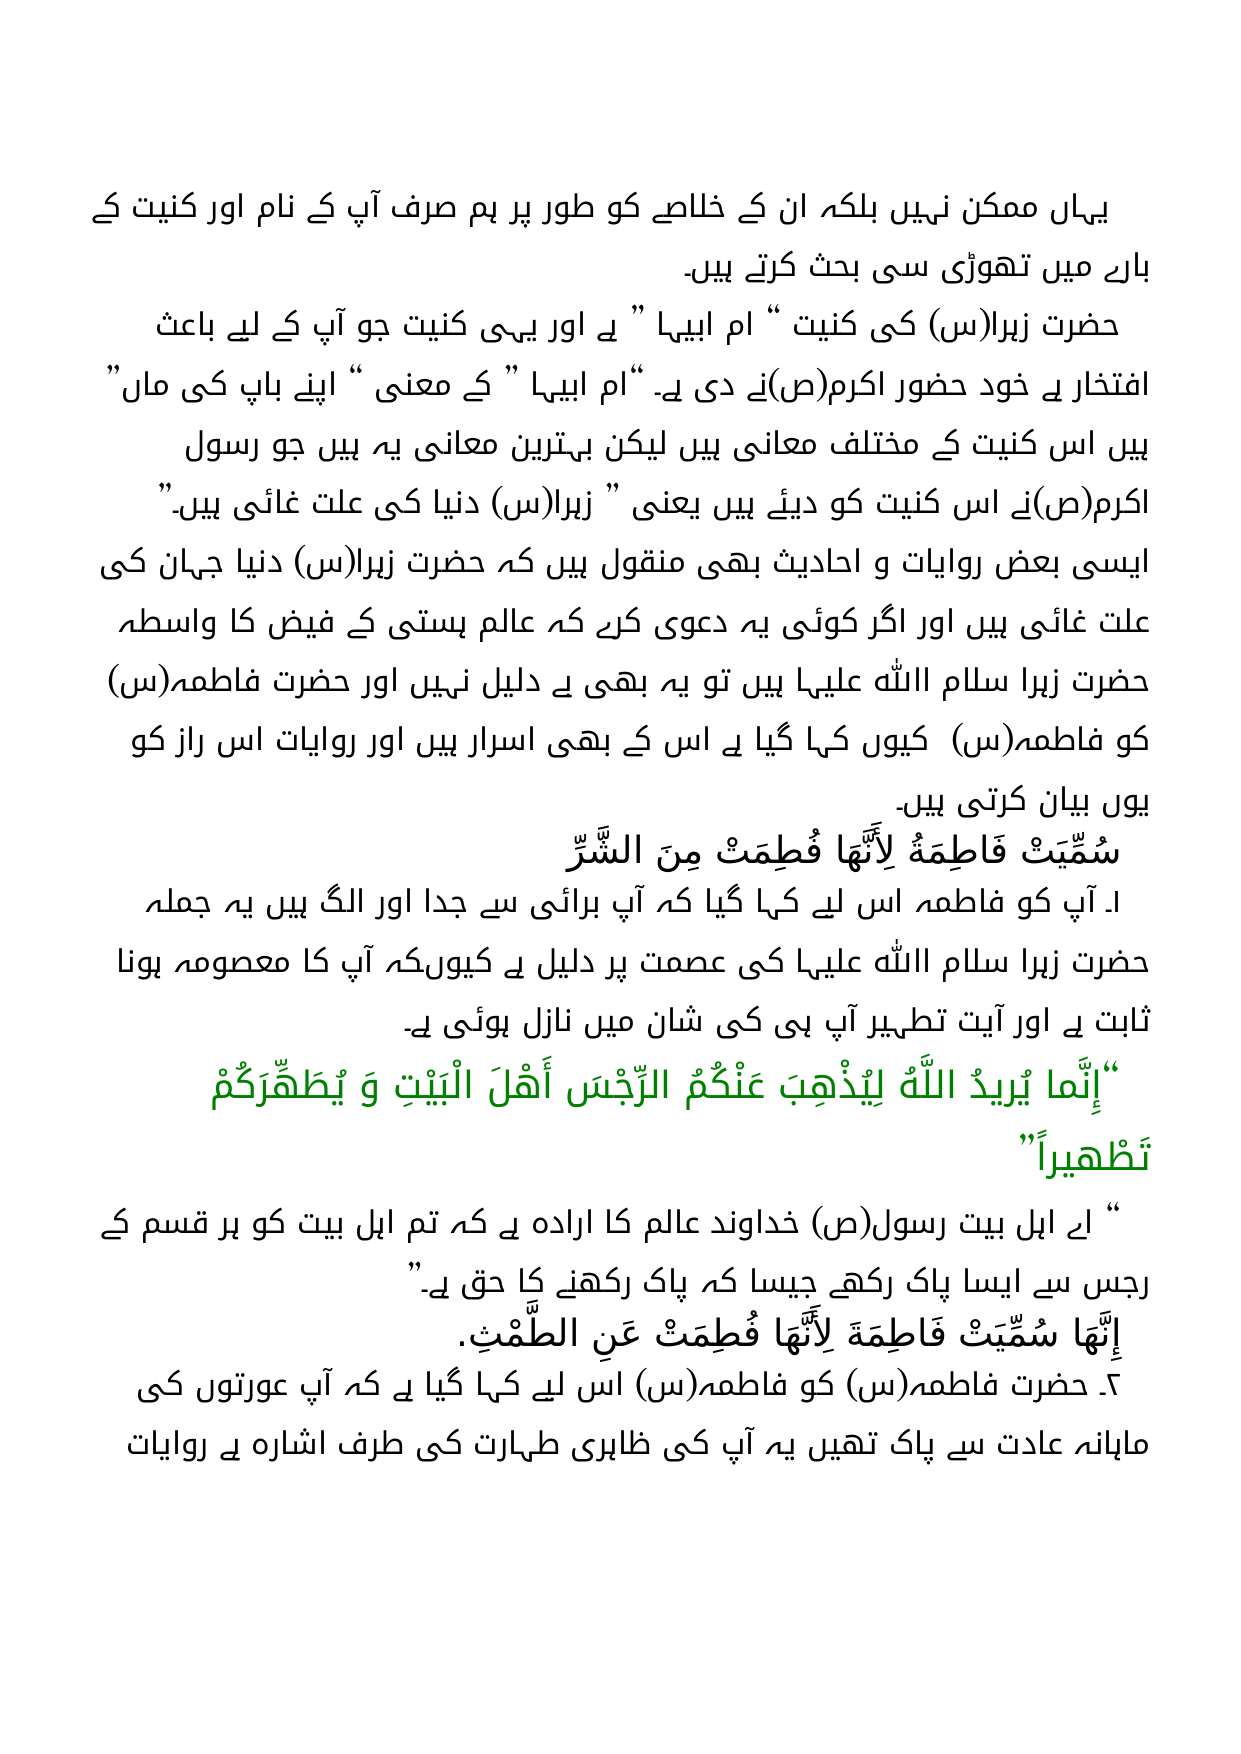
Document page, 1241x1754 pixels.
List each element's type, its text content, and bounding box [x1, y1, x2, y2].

text یہاں ممکن نہیں بلکہ ان کے خلاصے کو طور پر ہم صرف آپ کے نام اور کنیت کے بارے میں تھوڑی سی بحث کرتے ہیں۔ [89, 177, 1152, 296]
text إِنَّهَا سُمِّيَتْ‏ فَاطِمَةَ لِأَنَّهَا فُطِمَتْ عَنِ الطَّمْثِ. [89, 1311, 1152, 1355]
text “ اے اہل بیت رسول(ص) خداوند عالم کا ارادہ ہے کہ تم اہل بیت کو ہر قسم کے رجس سے ایسا پاک رکھے جیسا کہ پاک رکھنے کا حق ہے۔” [89, 1193, 1152, 1311]
text ۱ـ آپ کو فاطمہ اس لیے کہا گیا کہ آپ برائی سے جدا اور الگ ہیں یہ جملہ حضرت زہرا سلام اﷲ علیہا کی عصمت پر دلیل ہے کیوںکہ آپ کا معصومہ ہونا ثابت ہے اور آیت تطہیر آپ ہی کی شان میں نازل ہوئی ہے۔ [89, 873, 1152, 1051]
text حضرت زہرا(س) کی کنیت “ ام ابیہا ” ہے اور یہی کنیت جو آپ کے لیے باعث افتخار ہے خود حضور اکرم(ص)نے دی ہے۔ “ام ابیہا ” کے معنی “ اپنے باپ کی ماں” ہیں اس کنیت کے مختلف معانی ہیں لیکن بہترین معانی یہ ہیں جو رسول اکرم(ص)نے اس کنیت کو دیئے ہیں یعنی ” زہرا(س) دنیا کی علت غائی ہیں۔” ایسی بعض روایات و احادیث بھی منقول ہیں کہ حضرت زہرا(س) دنیا جہان کی علت غائی ہیں اور اگر کوئی یہ دعوی کرے کہ عالم ہستی کے فیض کا واسطہ حضرت زہرا سلام اﷲ علیہا ہیں تو یہ بھی بے دلیل نہیں اور حضرت فاطمہ(س) کو فاطمہ(س) کیوں کہا گیا ہے اس کے بھی اسرار ہیں اور روایات اس راز کو یوں بیان کرتی ہیں۔ [89, 296, 1152, 829]
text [89, 1355, 1152, 1474]
text سُمِّيَتْ‏ فَاطِمَةُ لِأَنَّهَا فُطِمَتْ مِنَ الشَّرِّ [89, 829, 1152, 873]
text “إِنَّما يُريدُ اللَّهُ لِيُذْهِبَ عَنْكُمُ الرِّجْسَ أَهْلَ الْبَيْتِ وَ يُطَهِّرَكُمْ تَطْهيراً” [89, 1051, 1152, 1193]
